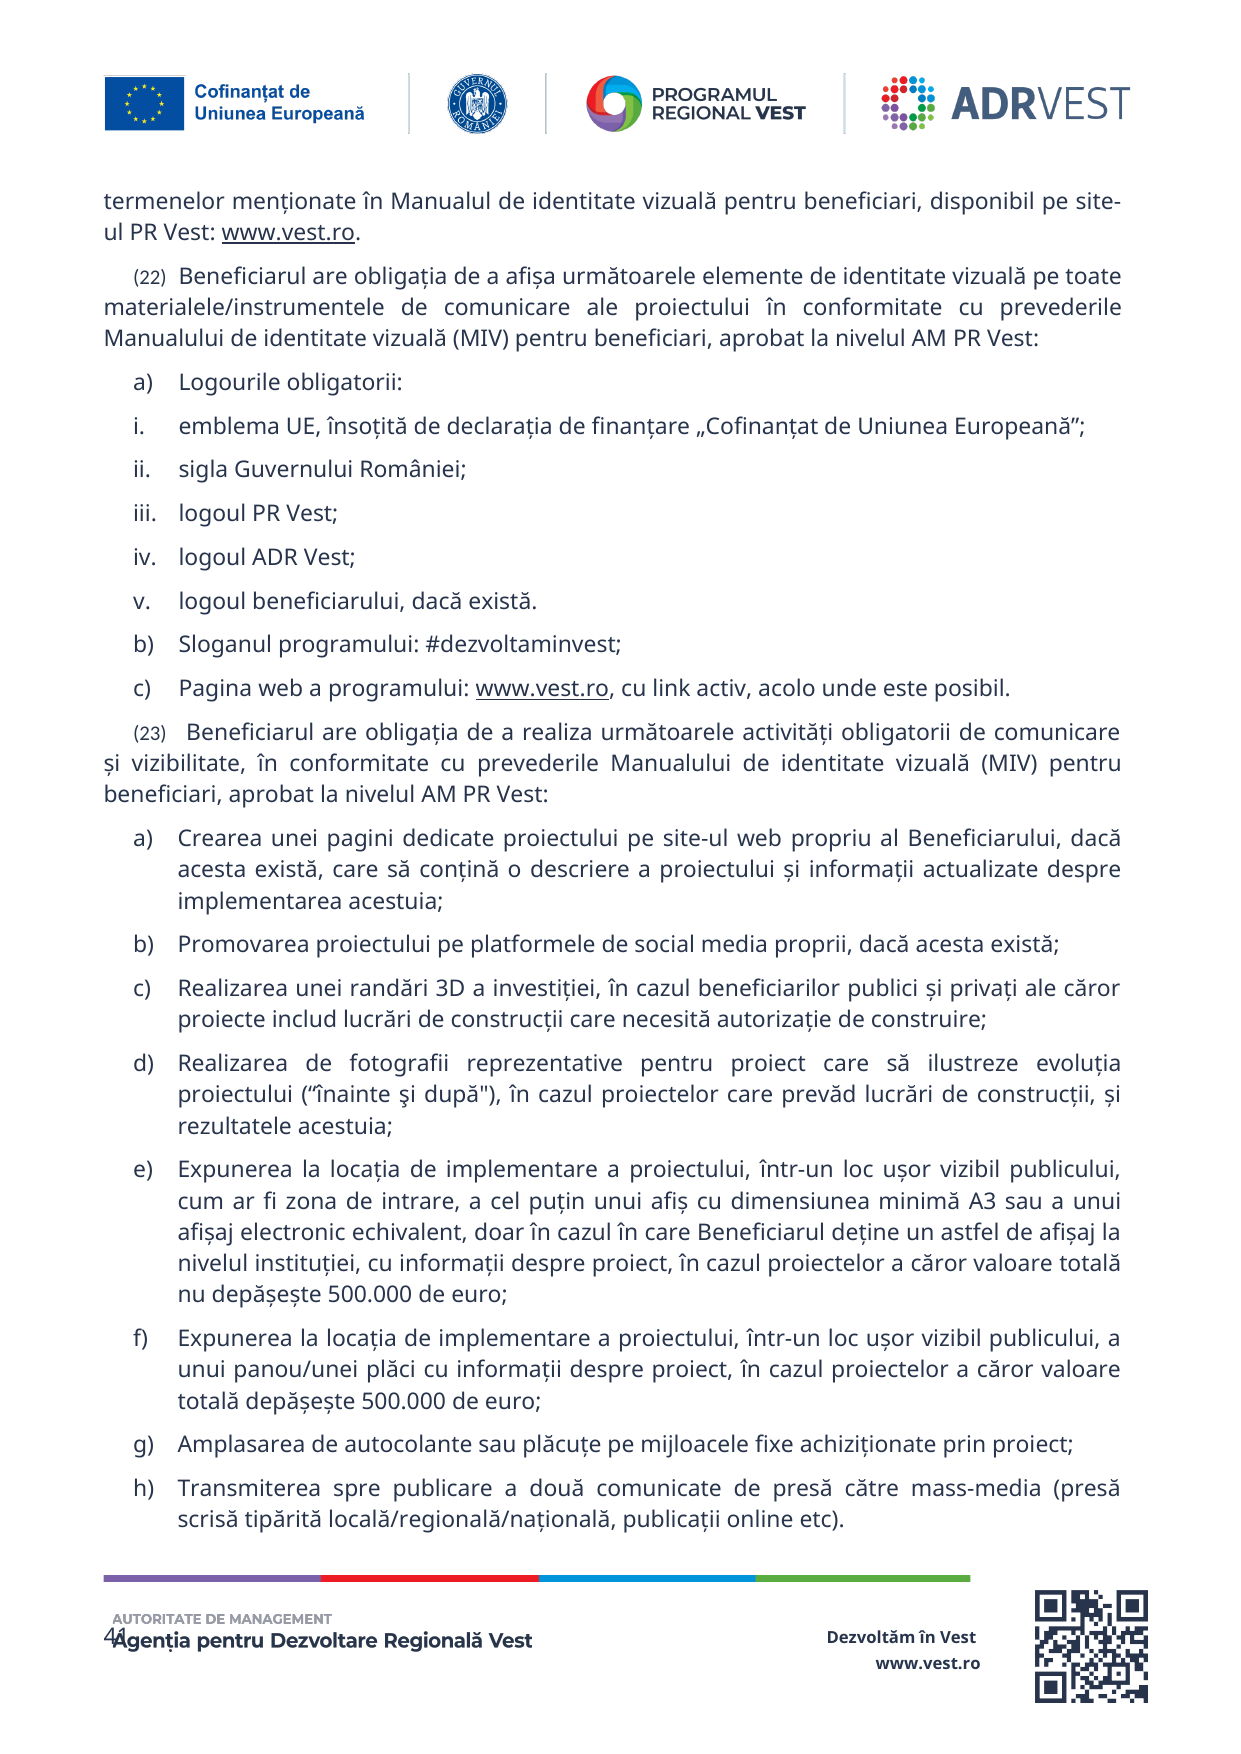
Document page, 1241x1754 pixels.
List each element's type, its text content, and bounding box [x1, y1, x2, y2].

list logoul ADR Vest; [103, 541, 1122, 572]
list logoul PR Vest; [103, 497, 1122, 528]
list emblema UE, însoțită de declarația de finanțare „Cofinanțat de Uniunea Europeană”; [103, 409, 1122, 441]
list Crearea unei pagini dedicate proiectului pe site-ul web propriu al Beneficiarului, dacă acesta există, care să conțină o descriere a proiectului și informații actualizate despre implementarea acestuia; [133, 822, 1122, 916]
picture [1026, 1581, 1157, 1712]
picture [103, 73, 1131, 134]
list Realizarea unei randări 3D a investiției, în cazul beneficiarilor publici și privați ale căror proiecte includ lucrări de construcții care necesită autorizație de construire; [133, 972, 1122, 1034]
list Sloganul programului: #dezvoltaminvest; [103, 628, 1122, 659]
list sigla Guvernului României; [103, 453, 1122, 484]
list Logourile obligatorii: [103, 366, 1122, 397]
list Amplasarea de autocolante sau plăcuțe pe mijloacele fixe achiziționate prin proiect; [133, 1428, 1122, 1459]
list Expunerea la locația de implementare a proiectului, într-un loc ușor vizibil publicului, cum ar fi zona de intrare, a cel puțin unui afiș cu dimensiunea minimă A3 sau a unui afișaj electronic echivalent, doar în cazul în care Beneficiarul deține un astfel de afișaj la nivelul instituției, cu informații despre proiect, în cazul proiectelor a căror valoare totală nu depășește 500.000 de euro; [133, 1153, 1122, 1309]
list Expunerea la locația de implementare a proiectului, într-un loc ușor vizibil publicului, a unui panou/unei plăci cu informații despre proiect, în cazul proiectelor a căror valoare totală depășește 500.000 de euro; [133, 1322, 1122, 1416]
list Beneficiarul are obligația de a realiza următoarele activități obligatorii de comunicare și vizibilitate, în conformitate cu prevederile Manualului de identitate vizuală (MIV) pentru beneficiari, aprobat la nivelul AM PR Vest: [103, 716, 1122, 809]
list logoul beneficiarului, dacă există. [103, 584, 1122, 616]
list Promovarea proiectului pe platformele de social media proprii, dacă acesta există; [133, 928, 1122, 959]
list Transmiterea spre publicare a două comunicate de presă către mass-media (presă scrisă tipărită locală/regională/națională, publicații online etc). [133, 1472, 1122, 1534]
list Beneficiarul are obligația de a afișa următoarele elemente de identitate vizuală pe toate materialele/instrumentele de comunicare ale proiectului în conformitate cu prevederile Manualului de identitate vizuală (MIV) pentru beneficiari, aprobat la nivelul AM PR Vest: [103, 259, 1122, 353]
list Realizarea de fotografii reprezentative pentru proiect care să ilustreze evoluția proiectului (“înainte şi după"), în cazul proiectelor care prevăd lucrări de construcții, și rezultatele acestuia; [133, 1047, 1122, 1141]
list Pagina web a programului: www.vest.ro, cu link activ, acolo unde este posibil. [103, 672, 1122, 703]
